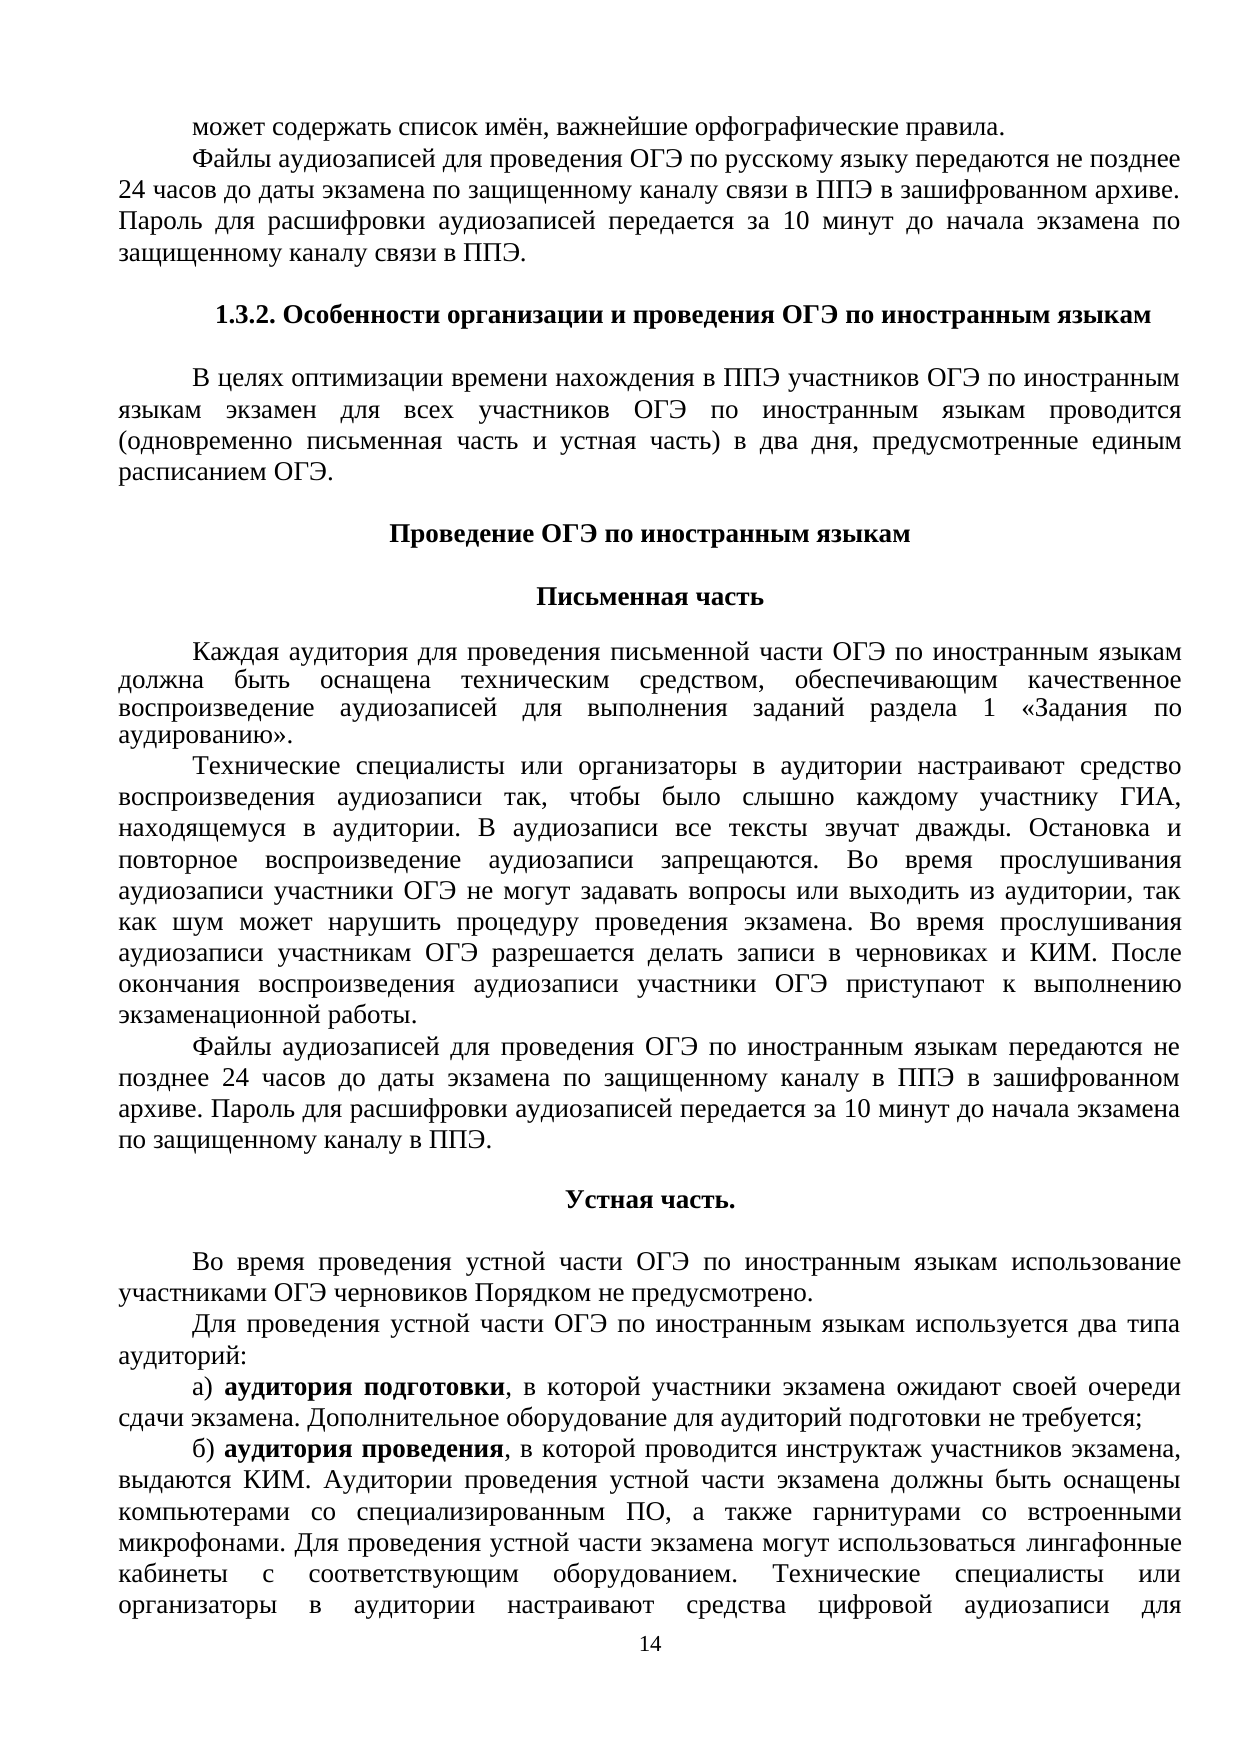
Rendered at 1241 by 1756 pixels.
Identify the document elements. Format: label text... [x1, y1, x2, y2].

text Проведение ОГЭ по иностранным языкам [118, 517, 1182, 548]
text Файлы аудиозаписей для проведения ОГЭ по иностранным языкам передаются не позднее 24 часов до даты экзамена по защищенному каналу в ППЭ в зашифрованном архиве. Пароль для расшифровки аудиозаписей передается за 10 минут до начала экзамена по защищенному каналу в ППЭ. [118, 1029, 1182, 1154]
text может содержать список имён, важнейшие орфографические правила. [118, 110, 1182, 142]
text а) аудитория подготовки, в которой участники экзамена ожидают своей очереди сдачи экзамена. Дополнительное оборудование для аудиторий подготовки не требуется; [118, 1370, 1182, 1432]
text Файлы аудиозаписей для проведения ОГЭ по русскому языку передаются не позднее 24 часов до даты экзамена по защищенному каналу связи в ППЭ в зашифрованном архиве. Пароль для расшифровки аудиозаписей передается за 10 минут до начала экзамена по защищенному каналу связи в ППЭ. [118, 142, 1182, 267]
text Каждая аудитория для проведения письменной части ОГЭ по иностранным языкам должна быть оснащена техническим средством, обеспечивающим качественное воспроизведение аудиозаписей для выполнения заданий раздела 1 «Задания по аудированию». [118, 638, 1182, 749]
text Технические специалисты или организаторы в аудитории настраивают средство воспроизведения аудиозаписи так, чтобы было слышно каждому участнику ГИА, находящемуся в аудитории. В аудиозаписи все тексты звучат дважды. Остановка и повторное воспроизведение аудиозаписи запрещаются. Во время прослушивания аудиозаписи участники ОГЭ не могут задавать вопросы или выходить из аудитории, так как шум может нарушить процедуру проведения экзамена. Во время прослушивания аудиозаписи участникам ОГЭ разрешается делать записи в черновиках и КИМ. После окончания воспроизведения аудиозаписи участники ОГЭ приступают к выполнению экзаменационной работы. [118, 749, 1182, 1029]
text Во время проведения устной части ОГЭ по иностранным языкам использование участниками ОГЭ черновиков Порядком не предусмотрено. [118, 1245, 1182, 1308]
text Устная часть. [118, 1183, 1182, 1214]
text В целях оптимизации времени нахождения в ППЭ участников ОГЭ по иностранным языкам экзамен для всех участников ОГЭ по иностранным языкам проводится (одновременно письменная часть и устная часть) в два дня, предусмотренные единым расписанием ОГЭ. [118, 362, 1182, 486]
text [118, 1432, 1182, 1619]
subtitle 1.3.2. Особенности организации и проведения ОГЭ по иностранным языкам [185, 298, 1182, 330]
text Для проведения устной части ОГЭ по иностранным языкам используется два типа аудиторий: [118, 1308, 1182, 1370]
text Письменная часть [118, 579, 1182, 611]
